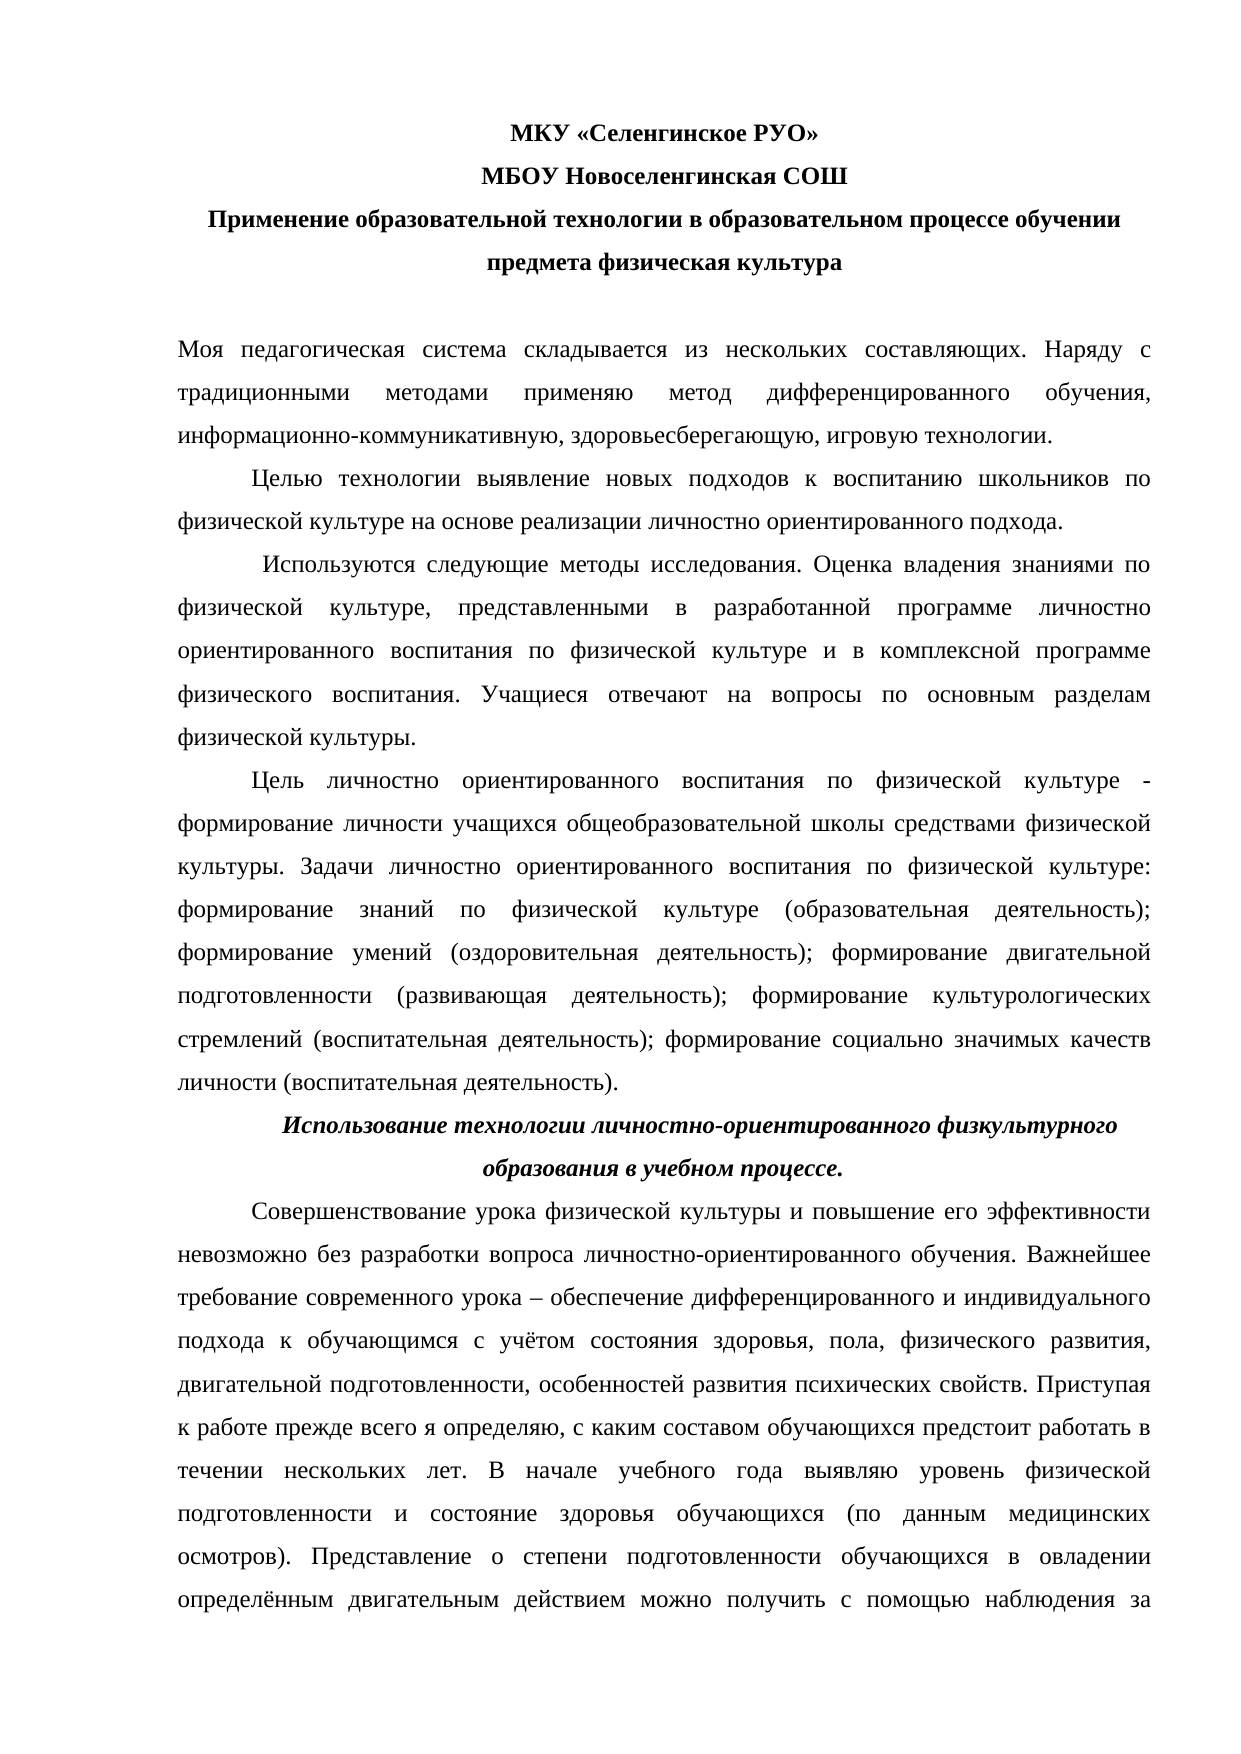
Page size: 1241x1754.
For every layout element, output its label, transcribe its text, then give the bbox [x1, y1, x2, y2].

text МБОУ Новоселенгинская СОШ [177, 161, 1152, 190]
text Использование технологии личностно-ориентированного физкультурного образования в учебном процессе. [177, 1110, 1152, 1182]
text Применение образовательной технологии в образовательном процессе обучении предмета физическая культура [177, 204, 1152, 276]
text Моя педагогическая система складывается из нескольких составляющих. Наряду с традиционными методами применяю метод дифференцированного обучения, информационно-коммуникативную, здоровьесберегающую, игровую технологии. [177, 334, 1152, 449]
text Цель личностно ориентированного воспитания по физической культуре - формирование личности учащихся общеобразовательной школы средствами физической культуры. Задачи личностно ориентированного воспитания по физической культуре: формирование знаний по физической культуре (образовательная деятельность); формирование умений (оздоровительная деятельность); формирование двигательной подготовленности (развивающая деятельность); формирование культурологических стремлений (воспитательная деятельность); формирование социально значимых качеств личности (воспитательная деятельность). [177, 765, 1152, 1096]
text Целью технологии выявление новых подходов к воспитанию школьников по физической культуре на основе реализации личностно ориентированного подхода. [177, 463, 1152, 535]
text МКУ «Селенгинское РУО» [177, 118, 1152, 147]
text Используются следующие методы исследования. Оценка владения знаниями по физической культуре, представленными в разработанной программе личностно ориентированного воспитания по физической культуре и в комплексной программе физического воспитания. Учащиеся отвечают на вопросы по основным разделам физической культуры. [177, 549, 1152, 751]
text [177, 1196, 1152, 1613]
